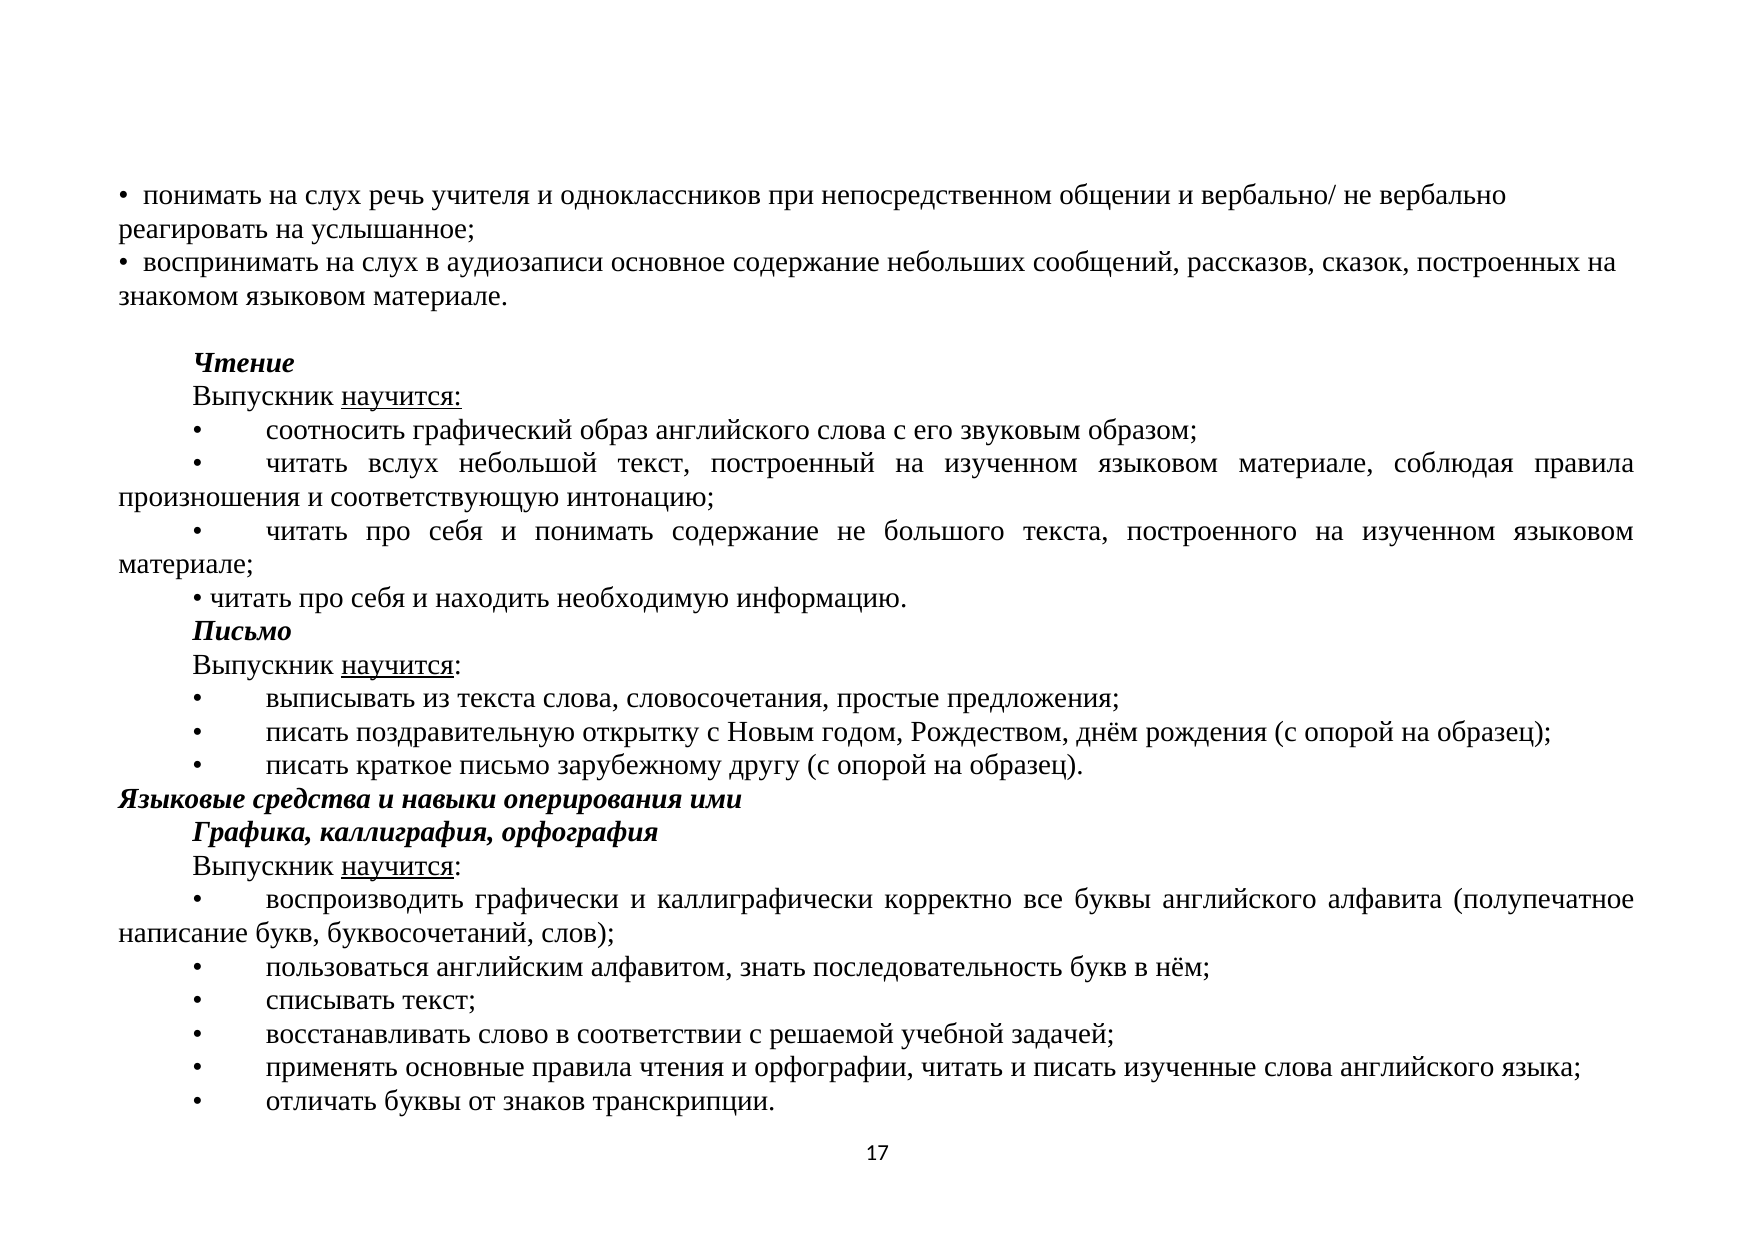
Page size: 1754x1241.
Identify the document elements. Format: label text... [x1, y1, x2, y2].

list читать про себя и понимать содержание не большого текста, построенного на изученном языковом материале; [118, 513, 1636, 580]
list списывать текст; [118, 982, 1636, 1016]
text Письмо [118, 613, 1636, 647]
list писать поздравительную открытку с Новым годом, Рождеством, днём рождения (с опорой на образец); [118, 714, 1636, 747]
text • воспринимать на слух в аудиозаписи основное содержание небольших сообщений, рассказов, сказок, построенных на знакомом языковом материале. [118, 244, 1636, 311]
text • понимать на слух речь учителя и одноклассников при непосредственном общении и вербально/ не вербально реагировать на услышанное; [118, 177, 1636, 244]
list восстанавливать слово в соответствии с решаемой учебной задачей; [118, 1016, 1636, 1049]
list пользоваться английским алфавитом, знать последовательность букв в нём; [118, 949, 1636, 982]
text Выпускник научится: [118, 848, 1636, 882]
list соотносить графический образ английского слова с его звуковым образом; [118, 412, 1636, 446]
list применять основные правила чтения и орфографии, читать и писать изученные слова английского языка; [118, 1049, 1636, 1083]
list отличать буквы от знаков транскрипции. [118, 1083, 1636, 1116]
text Выпускник научится: [118, 647, 1636, 680]
list писать краткое письмо зарубежному другу (с опорой на образец). [118, 747, 1636, 781]
list выписывать из текста слова, словосочетания, простые предложения; [118, 680, 1636, 714]
text Графика, каллиграфия, орфография [118, 814, 1636, 848]
text Чтение [118, 345, 1636, 378]
list читать вслух небольшой текст, построенный на изученном языковом материале, соблюдая правила произношения и соответствующую интонацию; [118, 446, 1636, 513]
list воспроизводить графически и каллиграфически корректно все буквы английского алфавита (полупечатное написание букв, буквосочетаний, слов); [118, 882, 1636, 949]
text • читать про себя и находить необходимую информацию. [118, 580, 1636, 613]
text Выпускник научится: [118, 378, 1636, 412]
text Языковые средства и навыки оперирования ими [118, 781, 1636, 814]
